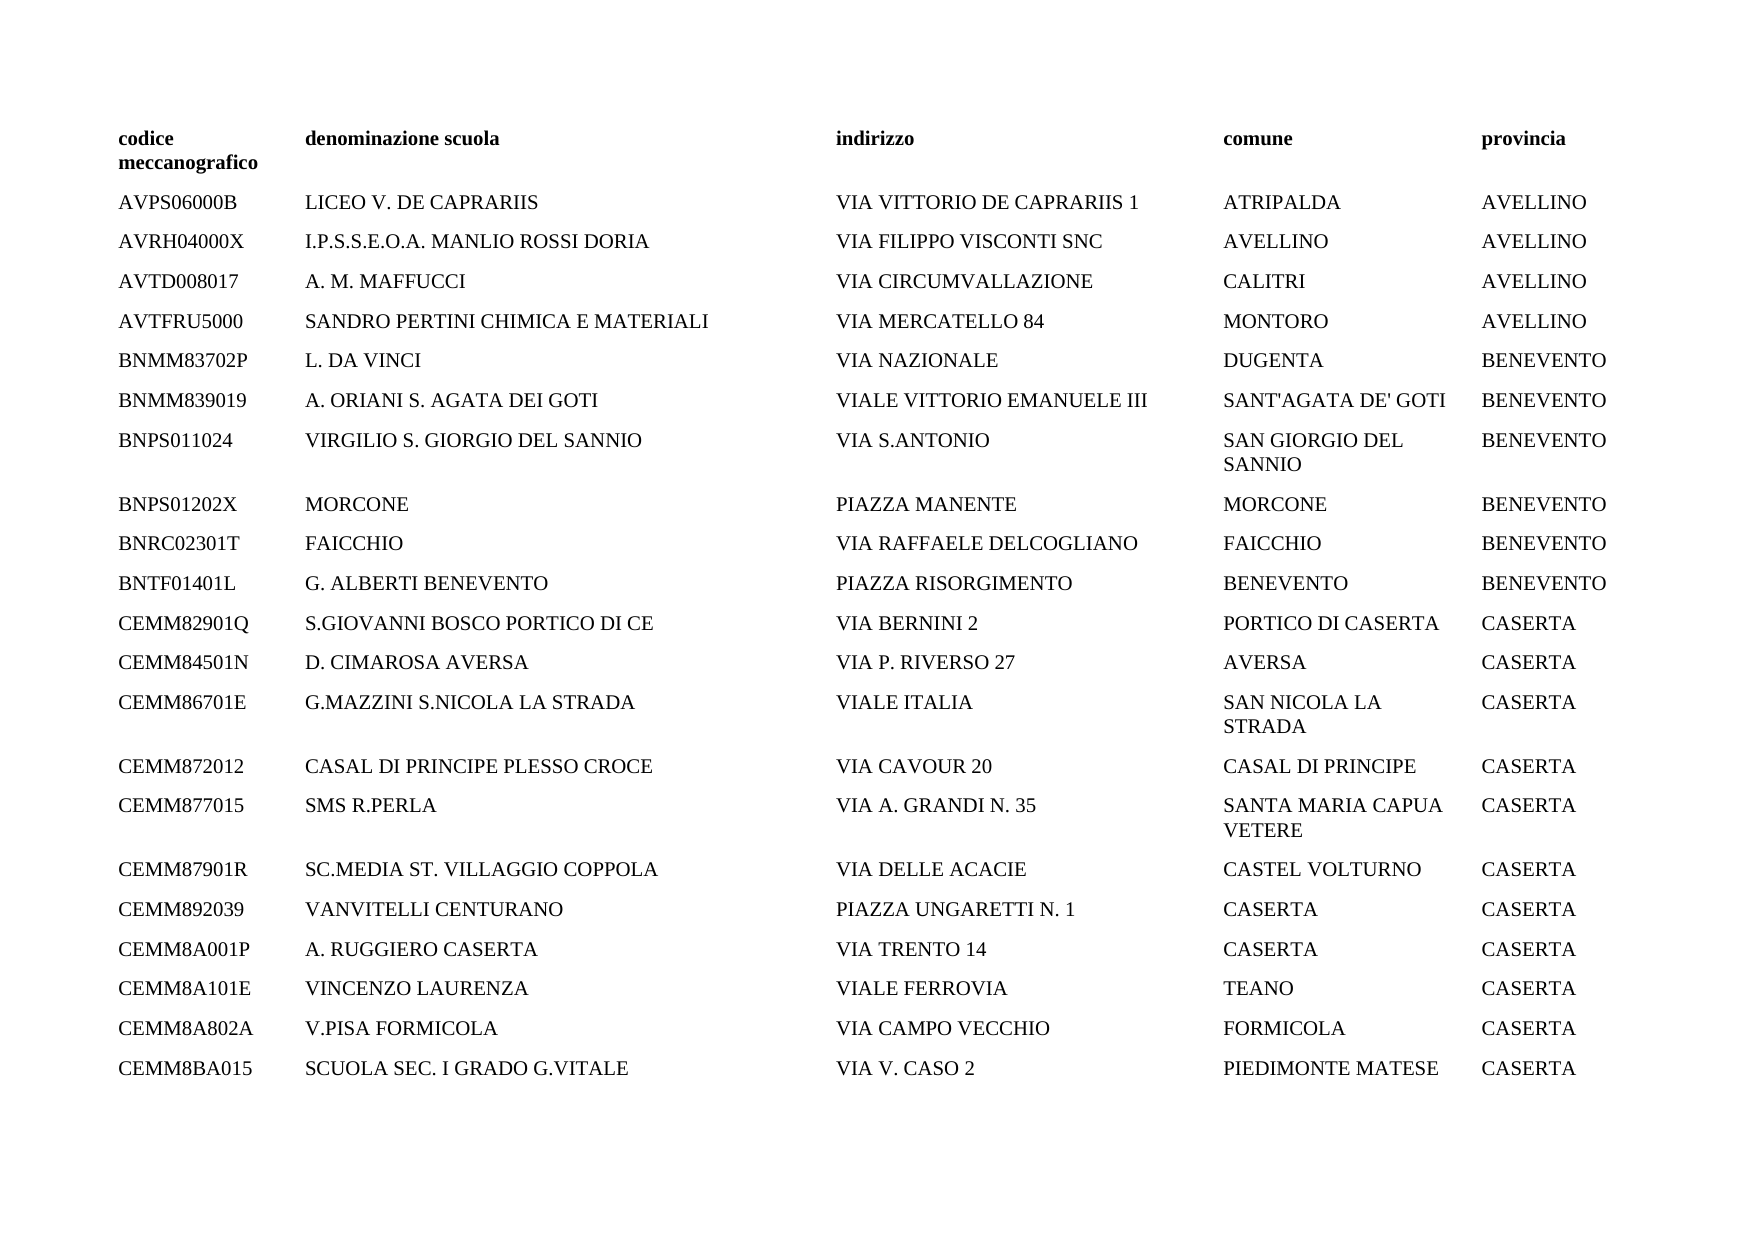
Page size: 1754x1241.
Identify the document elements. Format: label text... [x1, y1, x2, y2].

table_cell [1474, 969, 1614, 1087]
table_header provincia [1474, 118, 1614, 182]
table_header indirizzo [828, 118, 1215, 182]
table_header comune [1215, 118, 1473, 182]
table_header codice meccanografico [110, 118, 297, 182]
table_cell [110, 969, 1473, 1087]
table_header denominazione scuola [297, 118, 828, 182]
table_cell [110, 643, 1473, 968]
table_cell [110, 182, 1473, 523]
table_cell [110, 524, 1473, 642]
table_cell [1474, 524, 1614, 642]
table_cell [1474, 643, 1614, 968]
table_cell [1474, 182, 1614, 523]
